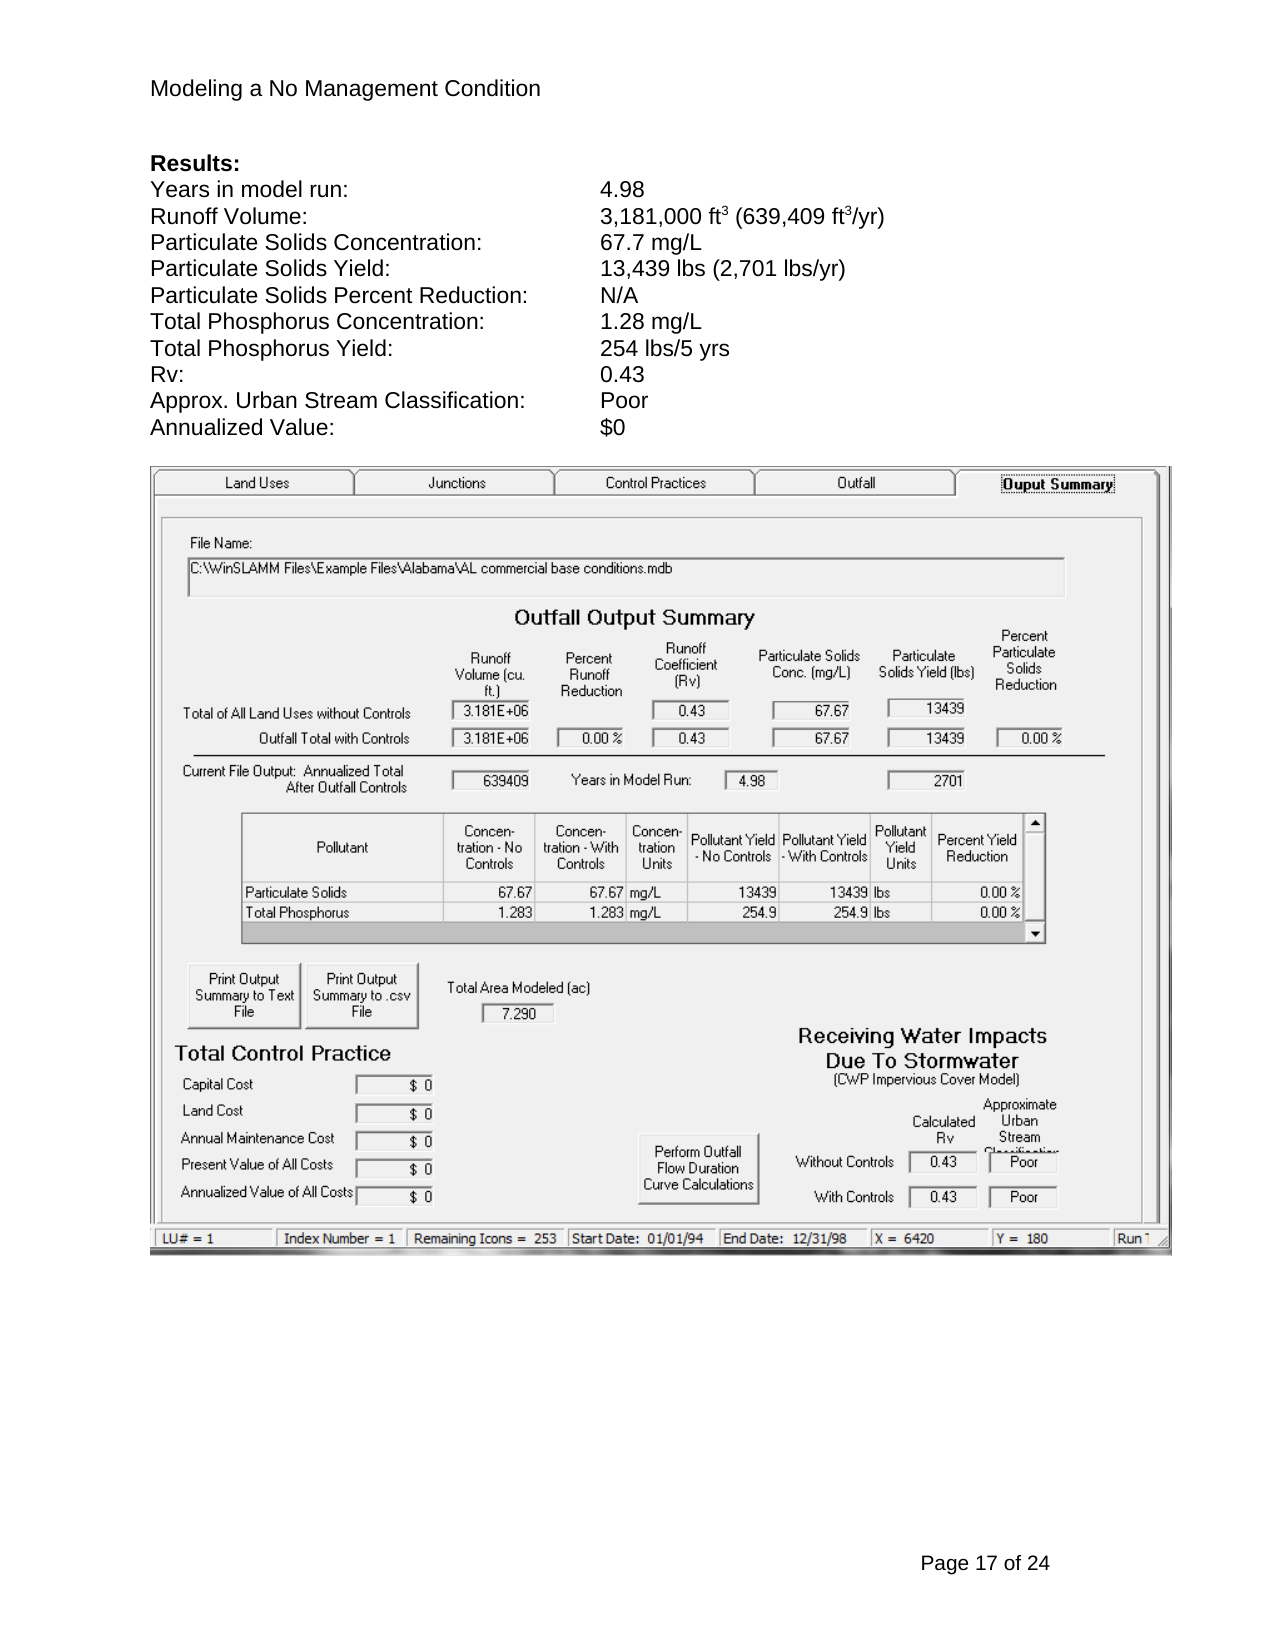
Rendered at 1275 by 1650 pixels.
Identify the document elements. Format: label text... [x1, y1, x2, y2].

text Particulate Solids Percent Reduction: N/A [150, 282, 1125, 308]
text Annualized Value: $0 [150, 413, 1125, 440]
text Total Phosphorus Yield: 254 lbs/5 yrs [150, 334, 1125, 361]
picture [150, 466, 1172, 1256]
text Particulate Solids Concentration: 67.7 mg/L [150, 229, 1125, 255]
text Rv: 0.43 [150, 361, 1125, 387]
text Runoff Volume: 3,181,000 ft3 (639,409 ft3/yr) [150, 203, 1125, 229]
text Particulate Solids Yield: 13,439 lbs (2,701 lbs/yr) [150, 255, 1125, 282]
text Total Phosphorus Concentration: 1.28 mg/L [150, 308, 1125, 334]
text Results: [150, 150, 1125, 176]
text Approx. Urban Stream Classification: Poor [150, 387, 1125, 413]
text Years in model run: 4.98 [150, 176, 1125, 203]
